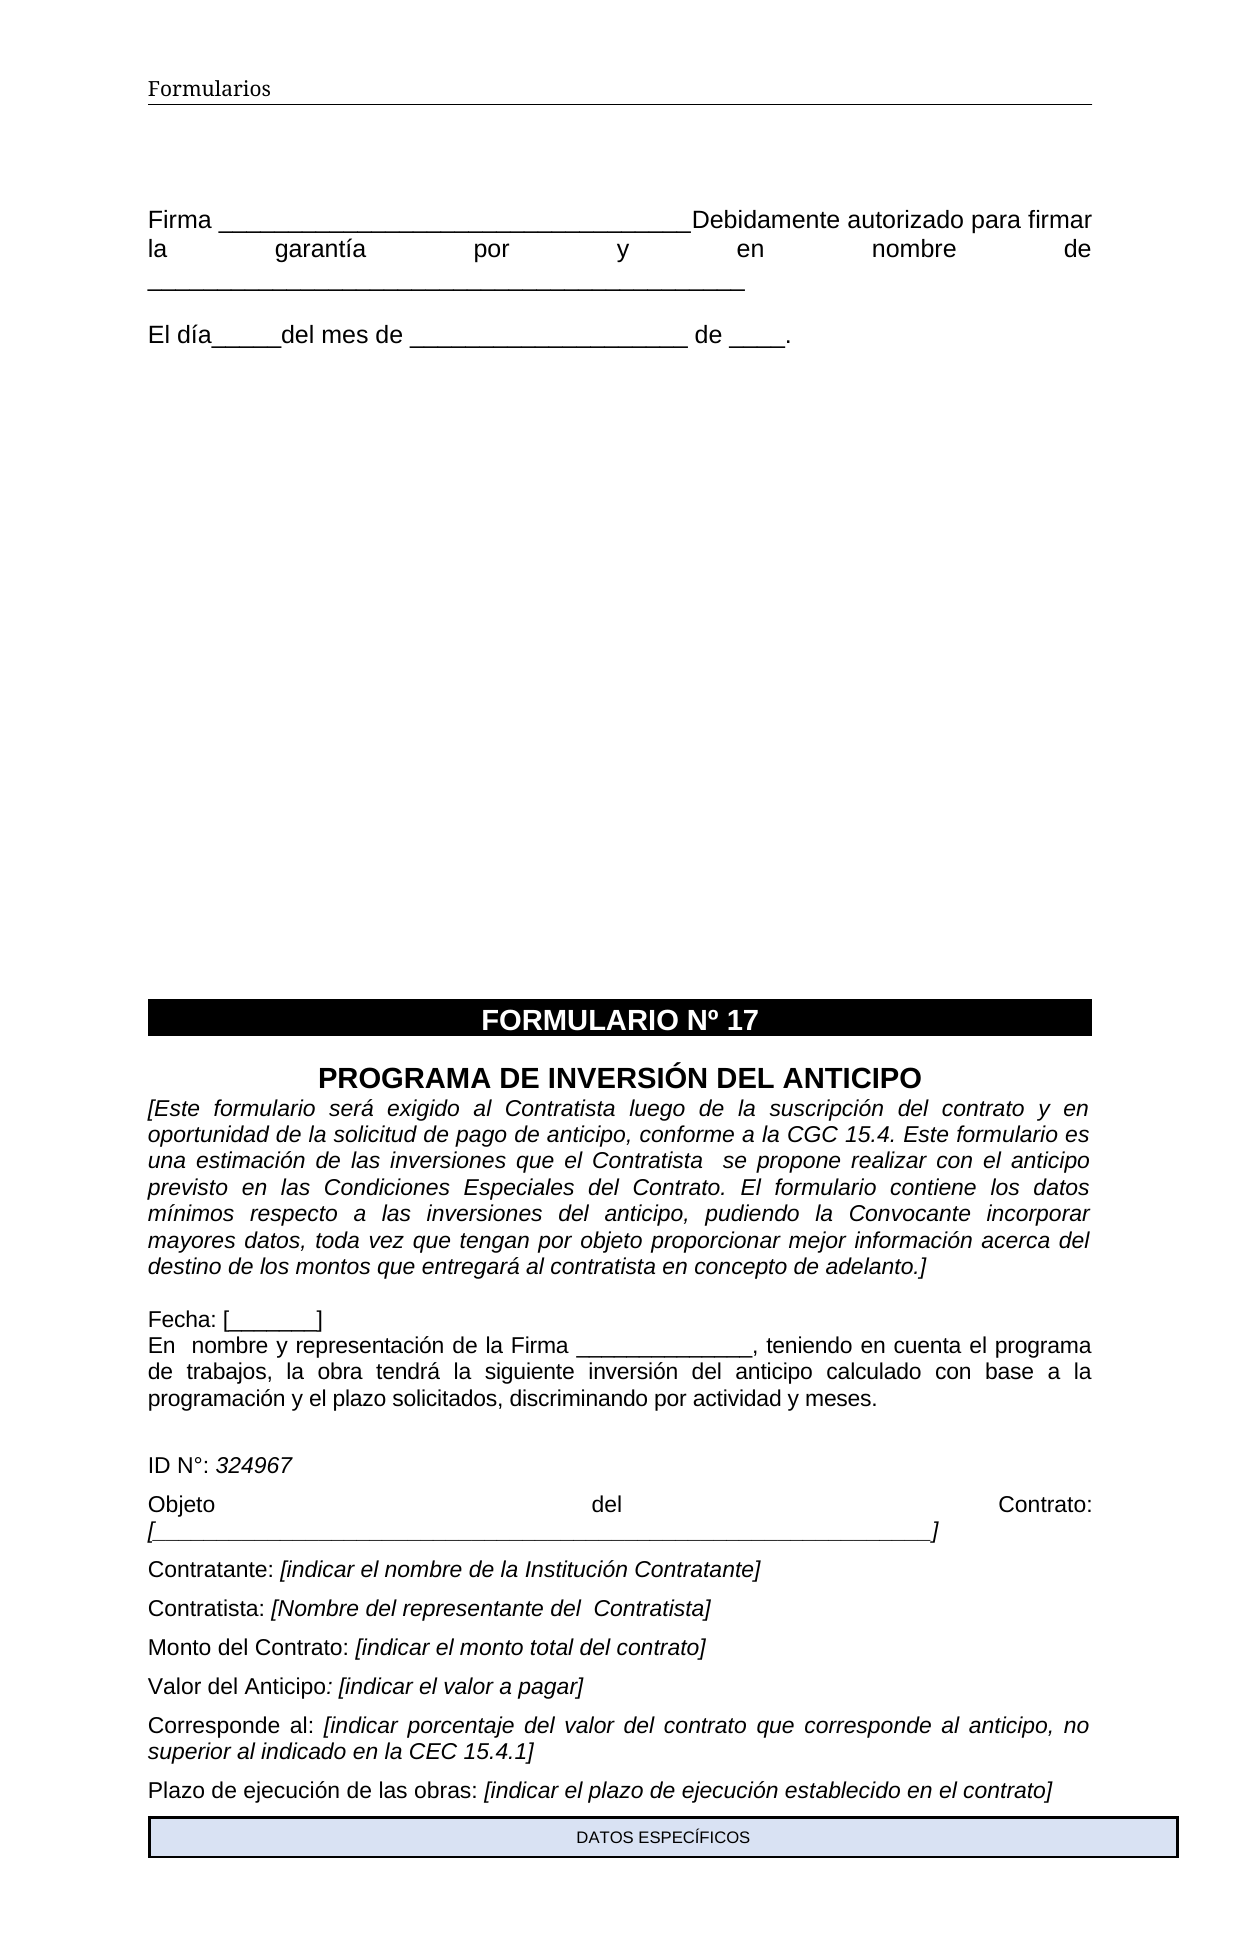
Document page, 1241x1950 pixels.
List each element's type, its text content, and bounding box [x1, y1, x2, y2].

text Firma __________________________________Debidamente autorizado para firmar la garantía por y en nombre de ___________________________________________ [148, 205, 1092, 291]
text Corresponde al: [indicar porcentaje del valor del contrato que corresponde al anticipo, no superior al indicado en la CEC 15.4.1] [148, 1712, 1092, 1764]
text Contratista: [Nombre del representante del Contratista] [148, 1595, 1092, 1622]
text Contratante: [indicar el nombre de la Institución Contratante] [148, 1556, 1092, 1583]
text El día_____del mes de ____________________ de ____. [148, 320, 1092, 349]
table_header DATOS ESPECÍFICOS [151, 1819, 1176, 1856]
text Fecha: [_______] [148, 1306, 1092, 1332]
text ID N°: 324967 [148, 1452, 1092, 1479]
text Valor del Anticipo: [indicar el valor a pagar] [148, 1673, 1092, 1699]
subtitle FORMULARIO Nº 17 [148, 999, 1092, 1036]
text Monto del Contrato: [indicar el monto total del contrato] [148, 1634, 1092, 1660]
subtitle PROGRAMA DE INVERSIÓN DEL ANTICIPO [148, 1057, 1092, 1095]
text [Este formulario será exigido al Contratista luego de la suscripción del contrato y en oportunidad de la solicitud de pago de anticipo, conforme a la CGC 15.4. Este formulario es una estimación de las inversiones que el Contratista se propone realizar con el anticipo previsto en las Condiciones Especiales del Contrato. El formulario contiene los datos mínimos respecto a las inversiones del anticipo, pudiendo la Convocante incorporar mayores datos, toda vez que tengan por objeto proporcionar mejor información acerca del destino de los montos que entregará al contratista en concepto de adelanto.] [148, 1095, 1092, 1279]
text Plazo de ejecución de las obras: [indicar el plazo de ejecución establecido en el contrato] [148, 1777, 1092, 1803]
text En nombre y representación de la Firma ______________, teniendo en cuenta el programa de trabajos, la obra tendrá la siguiente inversión del anticipo calculado con base a la programación y el plazo solicitados, discriminando por actividad y meses. [148, 1332, 1092, 1411]
text Objeto del Contrato:[_____________________________________________________________] [148, 1491, 1092, 1544]
